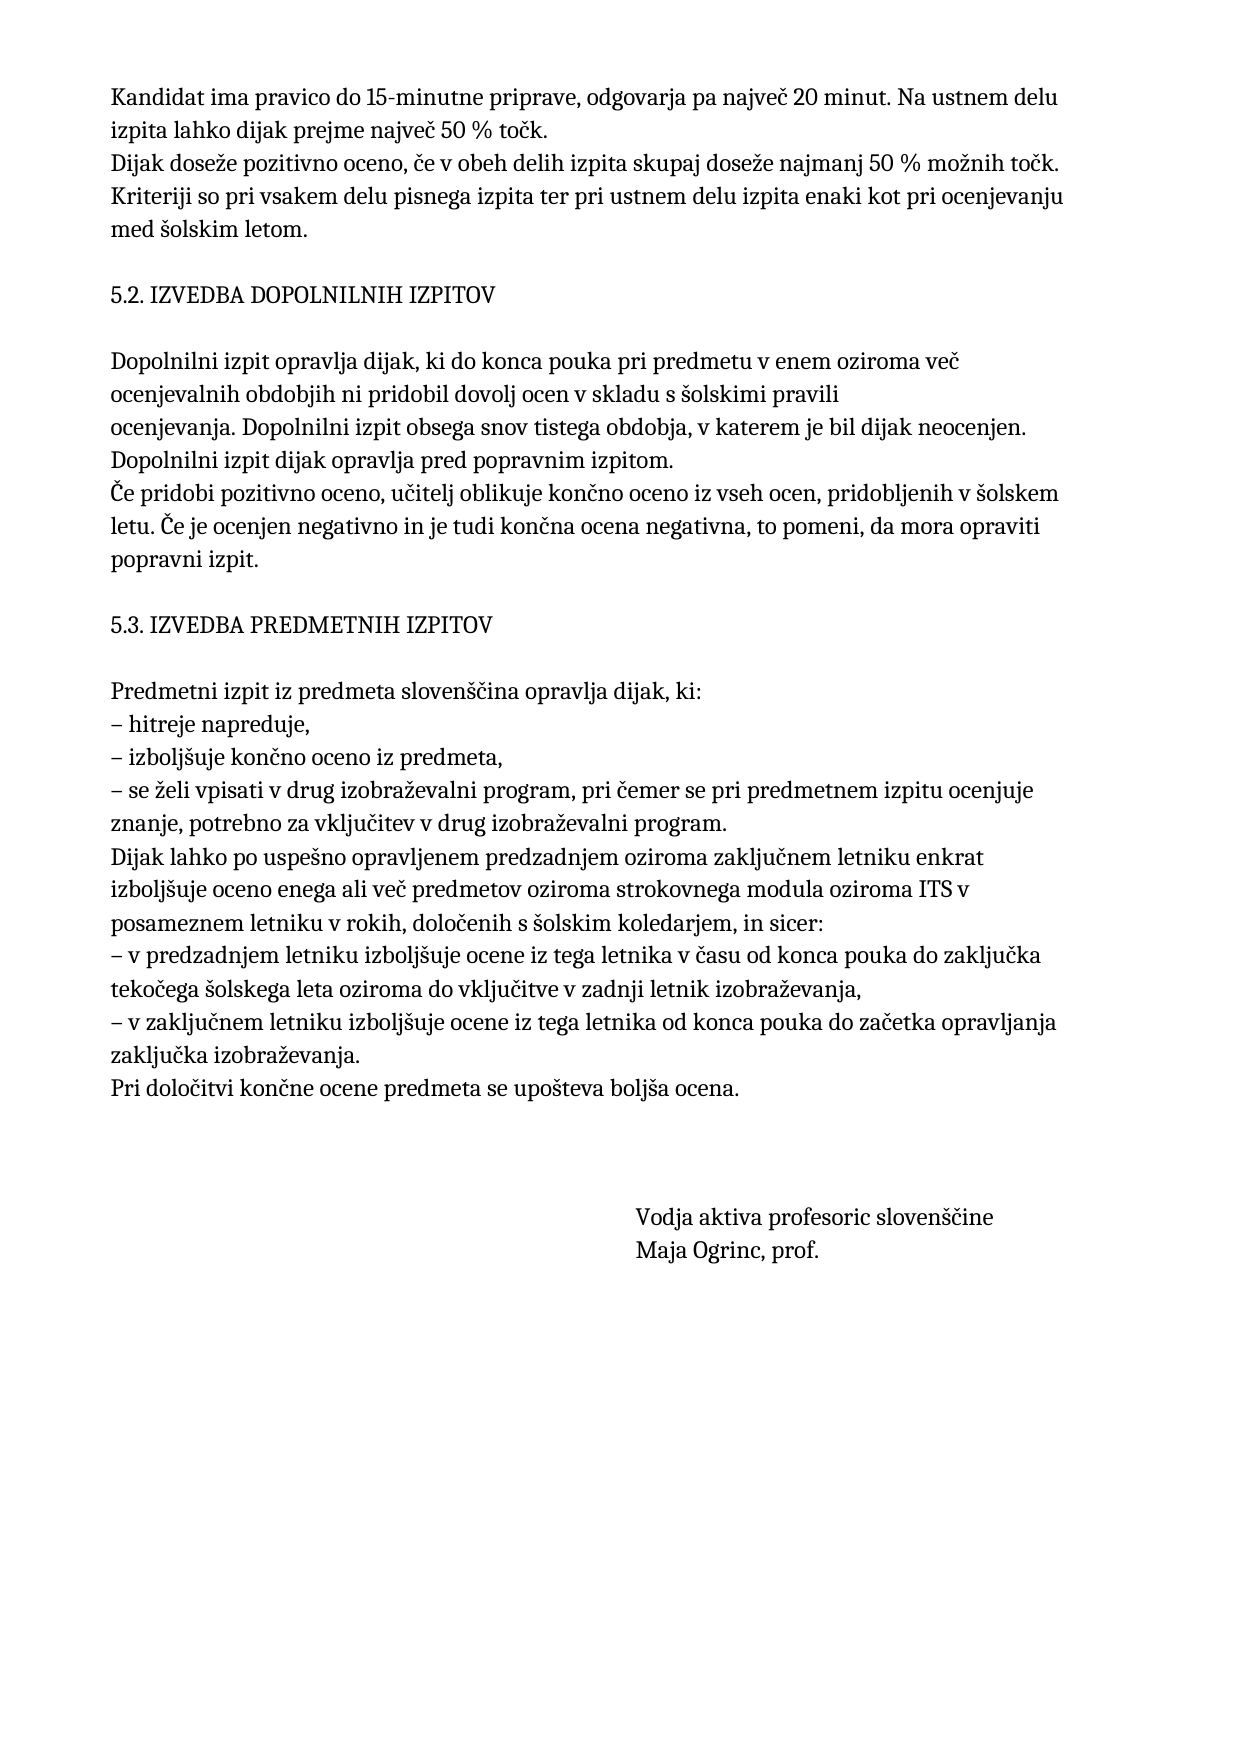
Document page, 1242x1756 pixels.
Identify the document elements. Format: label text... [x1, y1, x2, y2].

text 5.3. IZVEDBA PREDMETNIH IZPITOV [110, 611, 1081, 640]
text – v predzadnjem letniku izboljšuje ocene iz tega letnika v času od konca pouka do zaključka tekočega šolskega leta oziroma do vključitve v zadnji letnik izobraževanja, [110, 941, 1081, 1003]
text 5.2. IZVEDBA DOPOLNILNIH IZPITOV [110, 281, 1081, 310]
text Dijak doseže pozitivno oceno, če v obeh delih izpita skupaj doseže najmanj 50 % možnih točk. Kriteriji so pri vsakem delu pisnega izpita ter pri ustnem delu izpita enaki kot pri ocenjevanju med šolskim letom. [110, 149, 1081, 244]
text – hitreje napreduje, [110, 710, 1081, 739]
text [110, 83, 1081, 145]
text Dijak lahko po uspešno opravljenem predzadnjem oziroma zaključnem letniku enkrat izboljšuje oceno enega ali več predmetov oziroma strokovnega modula oziroma ITS v posameznem letniku v rokih, določenih s šolskim koledarjem, in sicer: [110, 842, 1081, 937]
text Predmetni izpit iz predmeta slovenščina opravlja dijak, ki: [110, 677, 1081, 706]
text Če pridobi pozitivno oceno, učitelj oblikuje končno oceno iz vseh ocen, pridobljenih v šolskem letu. Če je ocenjen negativno in je tudi končna ocena negativna, to pomeni, da mora opraviti popravni izpit. [110, 479, 1081, 574]
text Maja Ogrinc, prof. [110, 1236, 1081, 1265]
text Vodja aktiva profesoric slovenščine [635, 1203, 1081, 1232]
text – izboljšuje končno oceno iz predmeta, [110, 743, 1081, 772]
text Dopolnilni izpit opravlja dijak, ki do konca pouka pri predmetu v enem oziroma več ocenjevalnih obdobjih ni pridobil dovolj ocen v skladu s šolskimi pravili ocenjevanja. Dopolnilni izpit obsega snov tistega obdobja, v katerem je bil dijak neocenjen. Dopolnilni izpit dijak opravlja pred popravnim izpitom. [110, 347, 1081, 475]
text – se želi vpisati v drug izobraževalni program, pri čemer se pri predmetnem izpitu ocenjuje znanje, potrebno za vključitev v drug izobraževalni program. [110, 776, 1081, 838]
text – v zaključnem letniku izboljšuje ocene iz tega letnika od konca pouka do začetka opravljanja zaključka izobraževanja. [110, 1007, 1081, 1069]
text Pri določitvi končne ocene predmeta se upošteva boljša ocena. [110, 1073, 1081, 1102]
